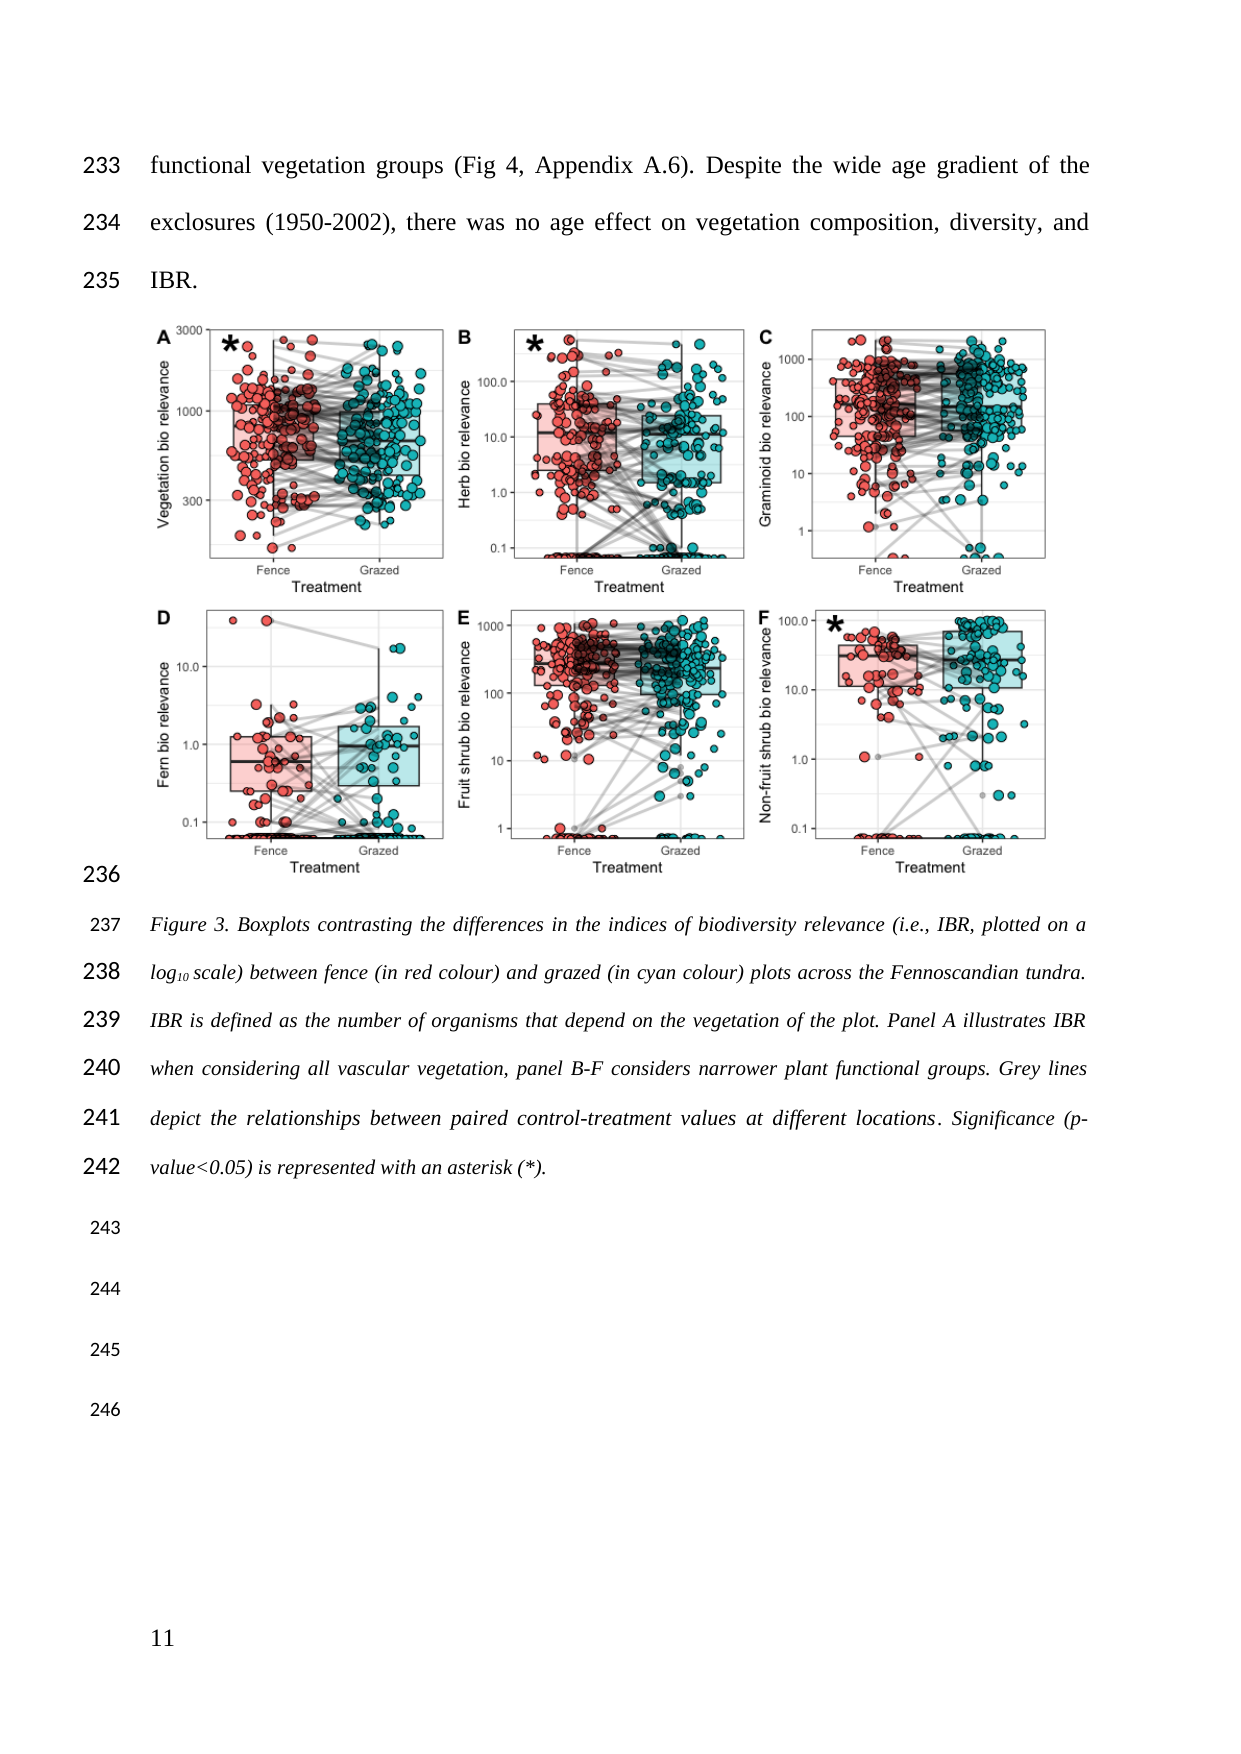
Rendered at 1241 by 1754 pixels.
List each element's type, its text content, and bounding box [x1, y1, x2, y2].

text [150, 150, 1090, 294]
picture [150, 322, 1053, 883]
text Figure 3. Boxplots contrasting the differences in the indices of biodiversity relevance (i.e., IBR, plotted on a log10 scale) between fence (in red colour) and grazed (in cyan colour) plots across the Fennoscandian tundra. IBR is defined as the number of organisms that depend on the vegetation of the plot. Panel A illustrates IBR when considering all vascular vegetation, panel B-F considers narrower plant functional groups. Grey lines depict the relationships between paired control-treatment values at different locations. Significance (p-value<0.05) is represented with an asterisk (*). [150, 912, 1090, 1179]
